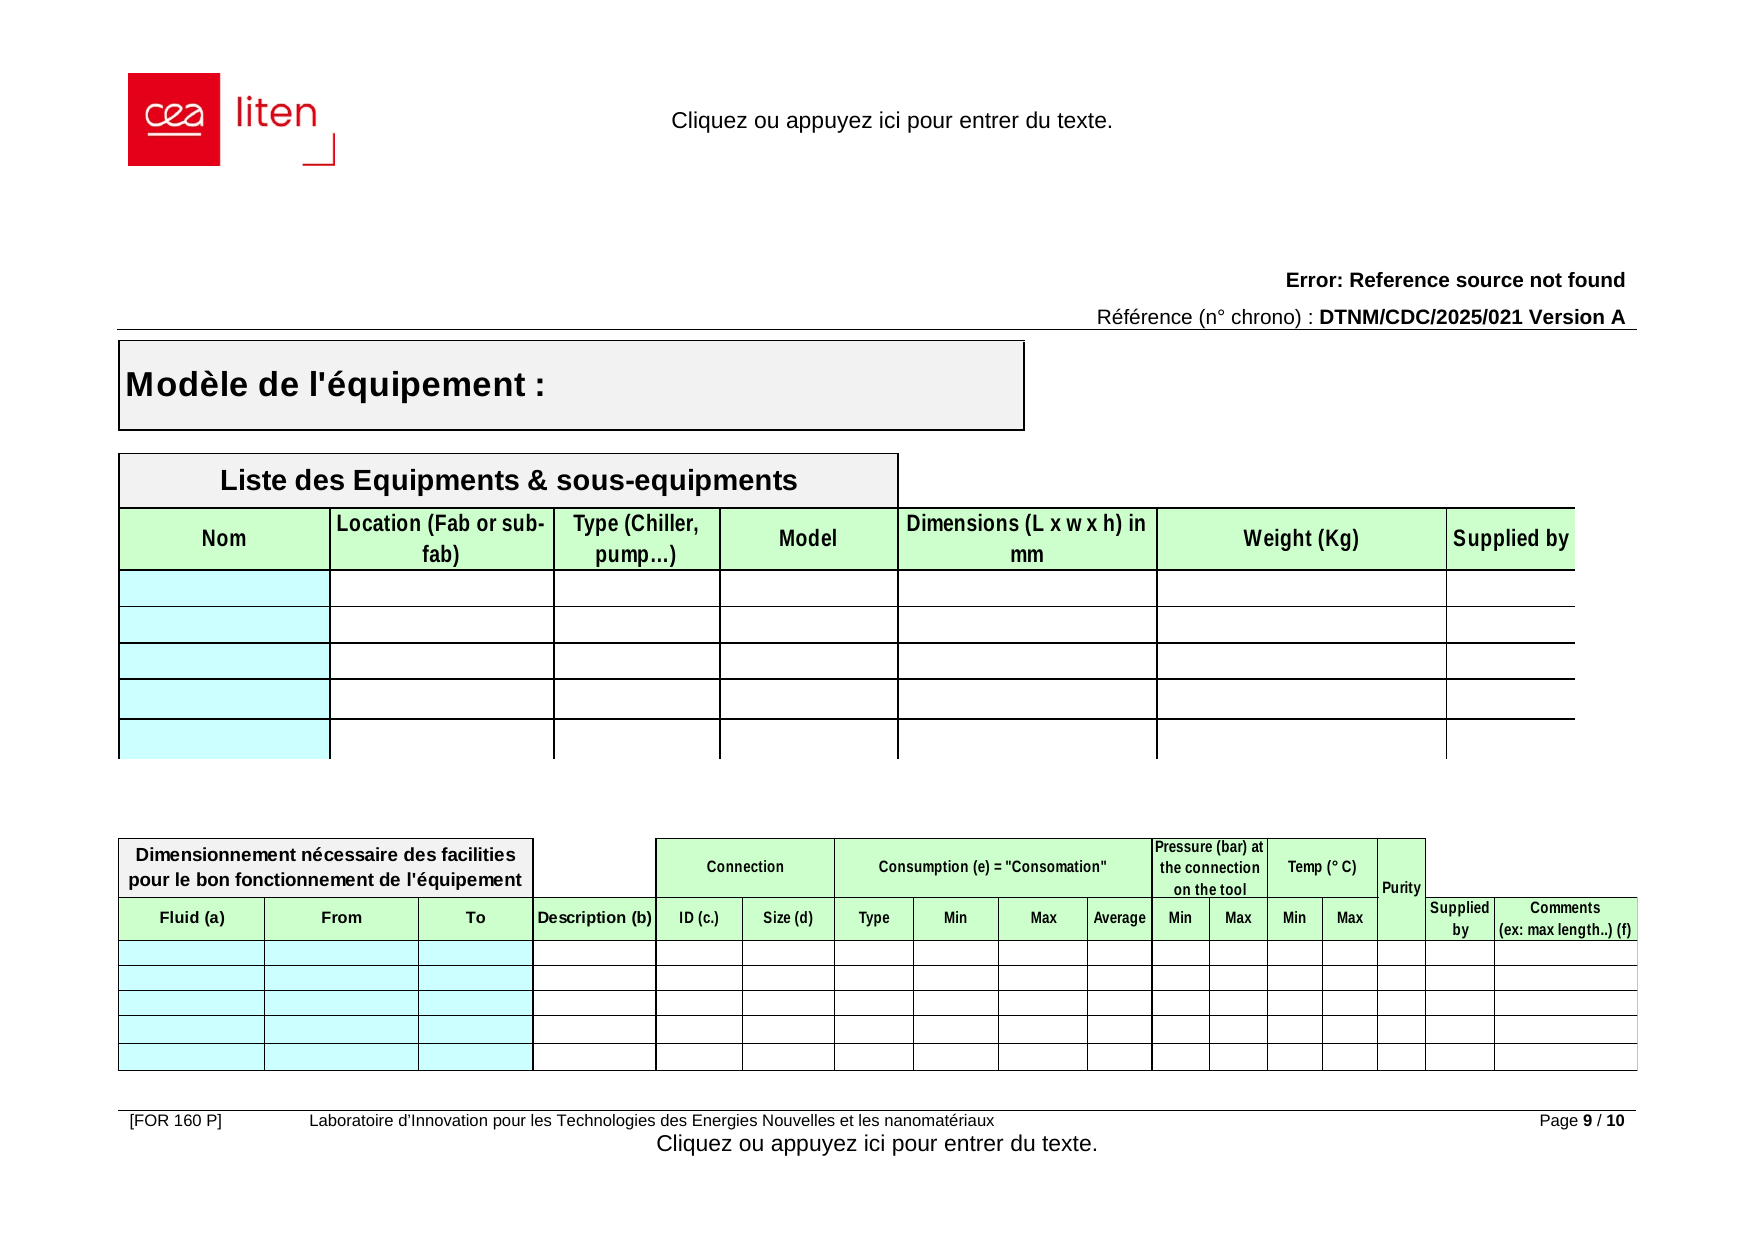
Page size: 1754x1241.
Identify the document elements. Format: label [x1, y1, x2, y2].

picture [128, 73, 335, 166]
